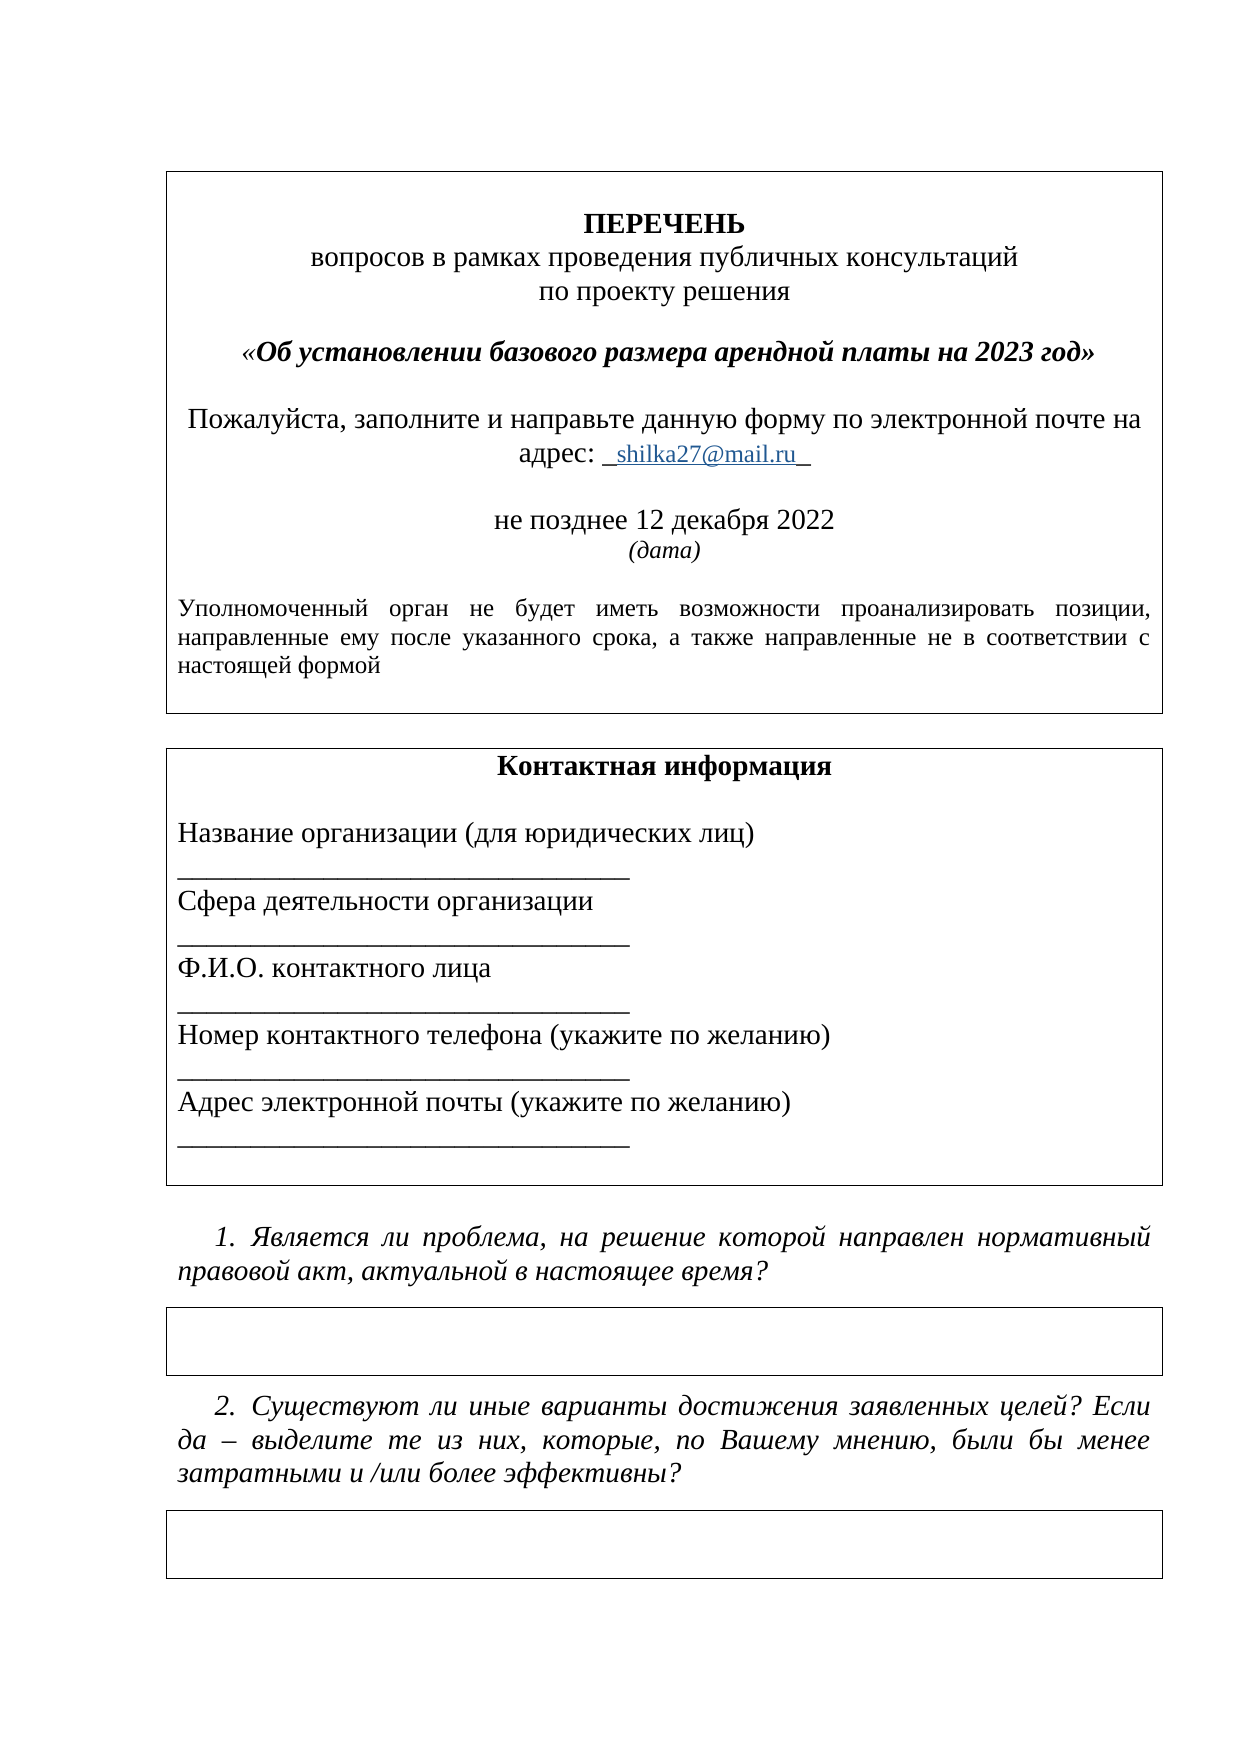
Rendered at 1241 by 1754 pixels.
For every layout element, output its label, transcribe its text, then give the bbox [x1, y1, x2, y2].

list Существуют ли иные варианты достижения заявленных целей? Если да – выделите те из них, которые, по Вашему мнению, были бы менее затратными и /или более эффективны? [177, 1388, 1152, 1489]
table_header [167, 1308, 1162, 1375]
table_header [167, 1511, 1162, 1578]
table_header ПЕРЕЧЕНЬ вопросов в рамках проведения публичных консультаций по проекту решения «Об установлении базового размера арендной платы на 2023 год» Пожалуйста, заполните и направьте данную форму по электронной почте на адрес: _shilka27@mail.ru_ не позднее 12 декабря 2022 (дата) Уполномоченный орган не будет иметь возможности проанализировать позиции, направленные ему после указанного срока, а также направленные не в соответствии с настоящей формой [167, 172, 1162, 713]
table_header Контактная информация Название организации (для юридических лиц) _______________________________ Сфера деятельности организации _______________________________ Ф.И.О. контактного лица _______________________________ Номер контактного телефона (укажите по желанию) _______________________________ Адрес электронной почты (укажите по желанию) _______________________________ [167, 749, 1162, 1184]
list Является ли проблема, на решение которой направлен нормативный правовой акт, актуальной в настоящее время? [177, 1219, 1152, 1286]
